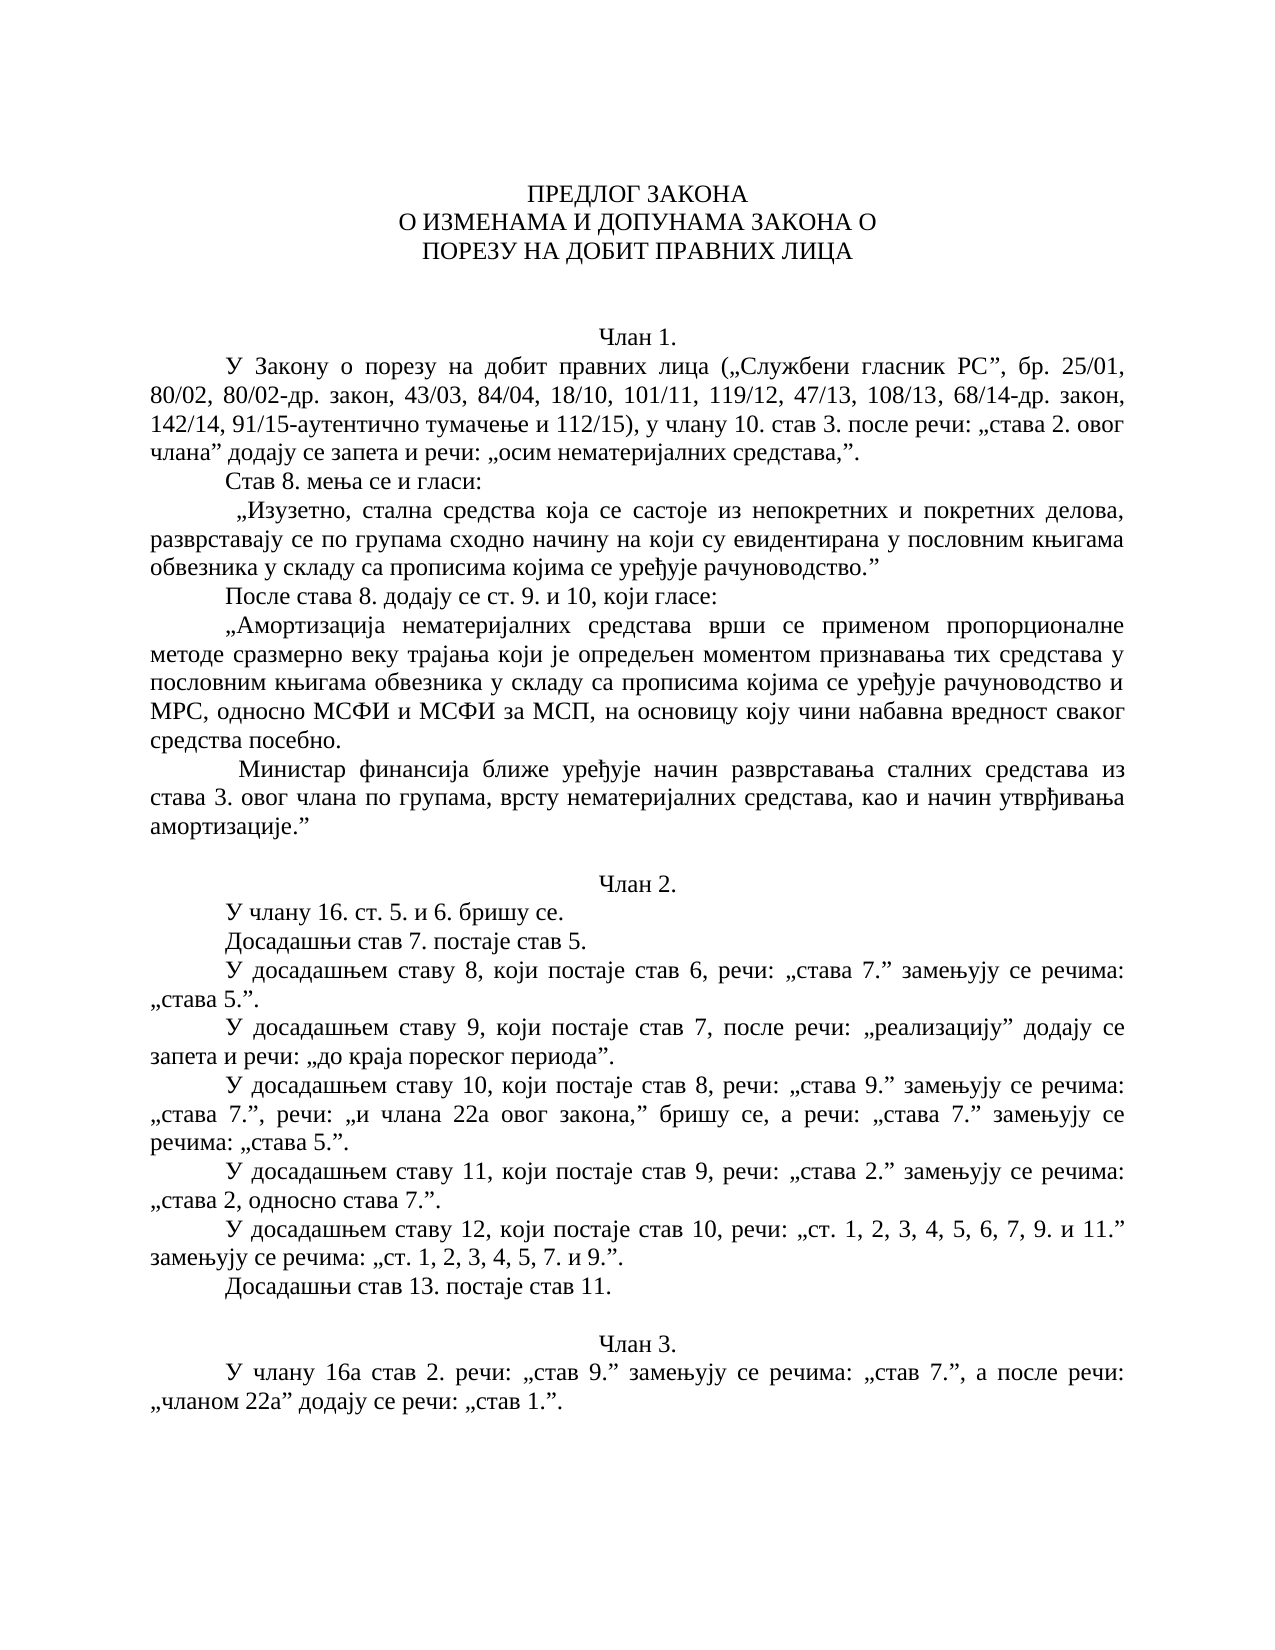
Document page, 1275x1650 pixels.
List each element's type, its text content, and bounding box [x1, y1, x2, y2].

text Став 8. мења се и гласи: [150, 466, 1125, 495]
text У досадашњем ставу 9, који постаје став 7, после речи: „реализацију” додају се запета и речи: „до краја пореског периода”. [150, 1012, 1125, 1070]
text У Закону о порезу на добит правних лица („Службени гласник РС”, бр. 25/01, 80/02, 80/02-др. закон, 43/03, 84/04, 18/10, 101/11, 119/12, 47/13, 108/13, 68/14-др. закон, 142/14, 91/15-аутентично тумачење и 112/15), у члану 10. став 3. после речи: „става 2. овог члана” додају се запета и речи: „осим нематеријалних средстава,”. [150, 351, 1125, 466]
text ПРЕДЛОГ ЗАКОНА [150, 179, 1125, 207]
text У члану 16. ст. 5. и 6. бришу се. [150, 897, 1125, 926]
text Министар финансија ближе уређује начин разврставања сталних средстава из става 3. овог члана по групама, врсту нематеријалних средстава, као и начин утврђивања амортизације.” [150, 754, 1125, 840]
text О ИЗМЕНАМА И ДОПУНАМА ЗАКОНА О [150, 207, 1125, 236]
text „Изузетно, стална средства која се састоје из непокретних и покретних делова, разврставају се по групама сходно начину на који су евидентирана у пословним књигама обвезника у складу са прописима којима се уређује рачуноводство.” [150, 495, 1125, 581]
text У досадашњем ставу 8, који постаје став 6, речи: „става 7.” замењују се речима: „става 5.”. [150, 955, 1125, 1012]
text У досадашњем ставу 11, који постаје став 9, речи: „става 2.” замењују се речима: „става 2, односно става 7.”. [150, 1156, 1125, 1214]
text У досадашњем ставу 10, који постаје став 8, речи: „става 9.” замењују се речима: „става 7.”, речи: „и члана 22а овог закона,” бришу се, а речи: „става 7.” замењују се речима: „става 5.”. [150, 1070, 1125, 1156]
text Досадашњи став 13. постаје став 11. [150, 1271, 1125, 1300]
text У члану 16а став 2. речи: „став 9.” замењују се речима: „став 7.”, а после речи: „чланом 22а” додају се речи: „став 1.”. [150, 1357, 1125, 1415]
text Члан 2. [150, 869, 1125, 897]
text Члан 1. [150, 322, 1125, 351]
text Досадашњи став 7. постаје став 5. [150, 926, 1125, 955]
text ПОРЕЗУ НА ДОБИТ ПРАВНИХ ЛИЦА [150, 236, 1125, 265]
text У досадашњем ставу 12, који постаје став 10, речи: „ст. 1, 2, 3, 4, 5, 6, 7, 9. и 11.” замењују се речима: „ст. 1, 2, 3, 4, 5, 7. и 9.”. [150, 1214, 1125, 1271]
text Члан 3. [150, 1329, 1125, 1357]
text После става 8. додају се ст. 9. и 10, који гласе: [150, 581, 1125, 610]
text „Амортизација нематеријалних средстава врши се применом пропорционалне методе сразмерно веку трајања који је опредељен моментом признавања тих средстава у пословним књигама обвезника у складу са прописима којима се уређује рачуноводство и МРС, односно МСФИ и МСФИ за МСП, на основицу коју чини набавна вредност сваког средства посебно. [150, 610, 1125, 754]
